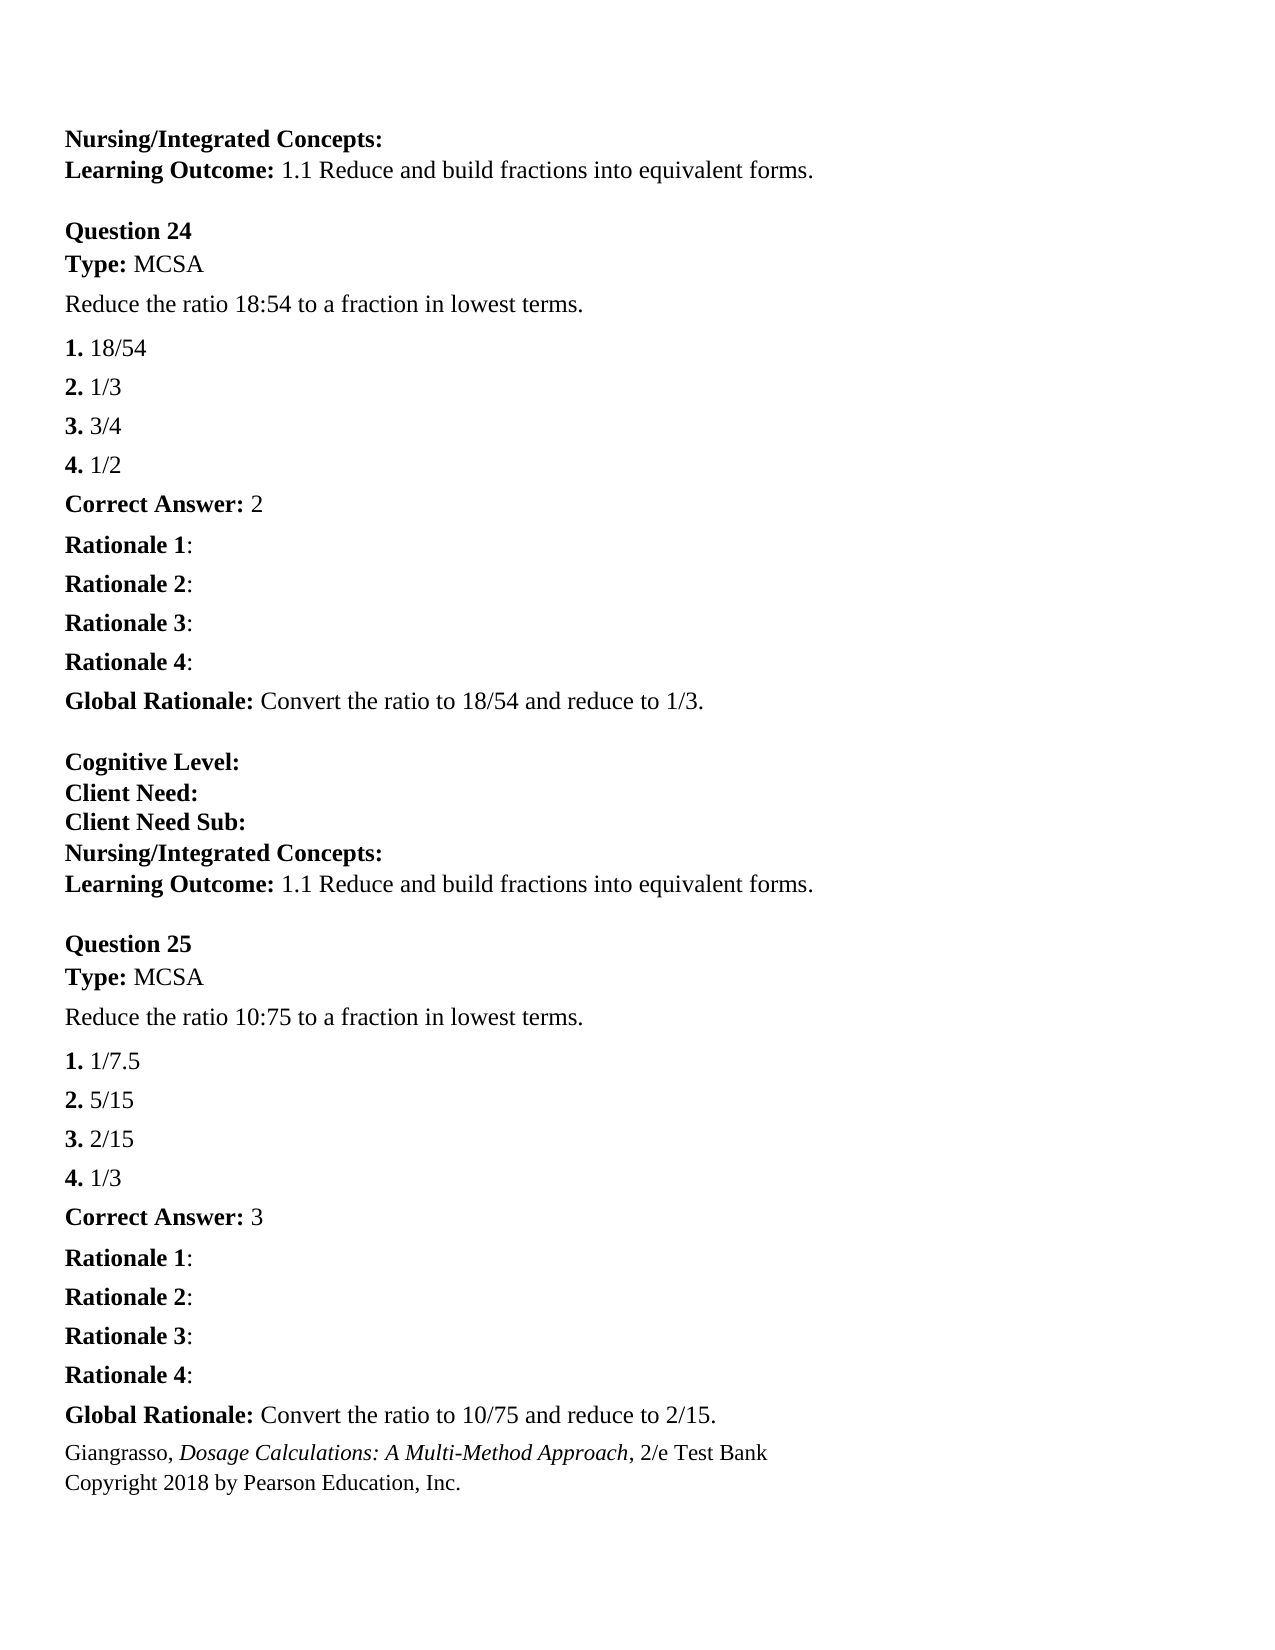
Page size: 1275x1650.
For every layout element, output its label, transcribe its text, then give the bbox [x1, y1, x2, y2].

text Rationale 4: [64, 1361, 1210, 1389]
text Reduce the ratio 10:75 to a fraction in lowest terms. [64, 1002, 1210, 1031]
text 2. 5/15 [64, 1085, 1210, 1114]
text Rationale 3: [64, 608, 1210, 637]
text Rationale 1: [64, 1243, 1210, 1272]
text Question 25 [64, 929, 1210, 958]
text Client Need Sub: [64, 807, 1210, 836]
text Rationale 4: [64, 647, 1210, 676]
text 4. 1/3 [64, 1163, 1210, 1192]
text 1. 18/54 [64, 333, 1210, 361]
text Rationale 2: [64, 1282, 1210, 1311]
text Correct Answer: 3 [64, 1202, 1210, 1231]
text 3. 3/4 [64, 411, 1210, 440]
text Reduce the ratio 18:54 to a fraction in lowest terms. [64, 289, 1210, 318]
text Rationale 1: [64, 530, 1210, 558]
text Correct Answer: 2 [64, 489, 1210, 518]
text 1. 1/7.5 [64, 1046, 1210, 1074]
text Type: MCSA [64, 962, 1210, 991]
text Question 24 [64, 216, 1210, 244]
text 3. 2/15 [64, 1124, 1210, 1153]
text Global Rationale: Convert the ratio to 18/54 and reduce to 1/3. [64, 686, 1210, 715]
text Rationale 2: [64, 569, 1210, 598]
text Nursing/Integrated Concepts: [64, 124, 1210, 153]
text Type: MCSA [64, 249, 1210, 277]
text Client Need: [64, 778, 1210, 807]
text Learning Outcome: 1.1 Reduce and build fractions into equivalent forms. [64, 869, 1210, 897]
text Rationale 3: [64, 1321, 1210, 1350]
text Learning Outcome: 1.1 Reduce and build fractions into equivalent forms. [64, 155, 1210, 184]
text 4. 1/2 [64, 450, 1210, 479]
text 2. 1/3 [64, 372, 1210, 401]
text Global Rationale: Convert the ratio to 10/75 and reduce to 2/15. [64, 1400, 1210, 1428]
text Nursing/Integrated Concepts: [64, 838, 1210, 867]
text Cognitive Level: [64, 747, 1210, 776]
